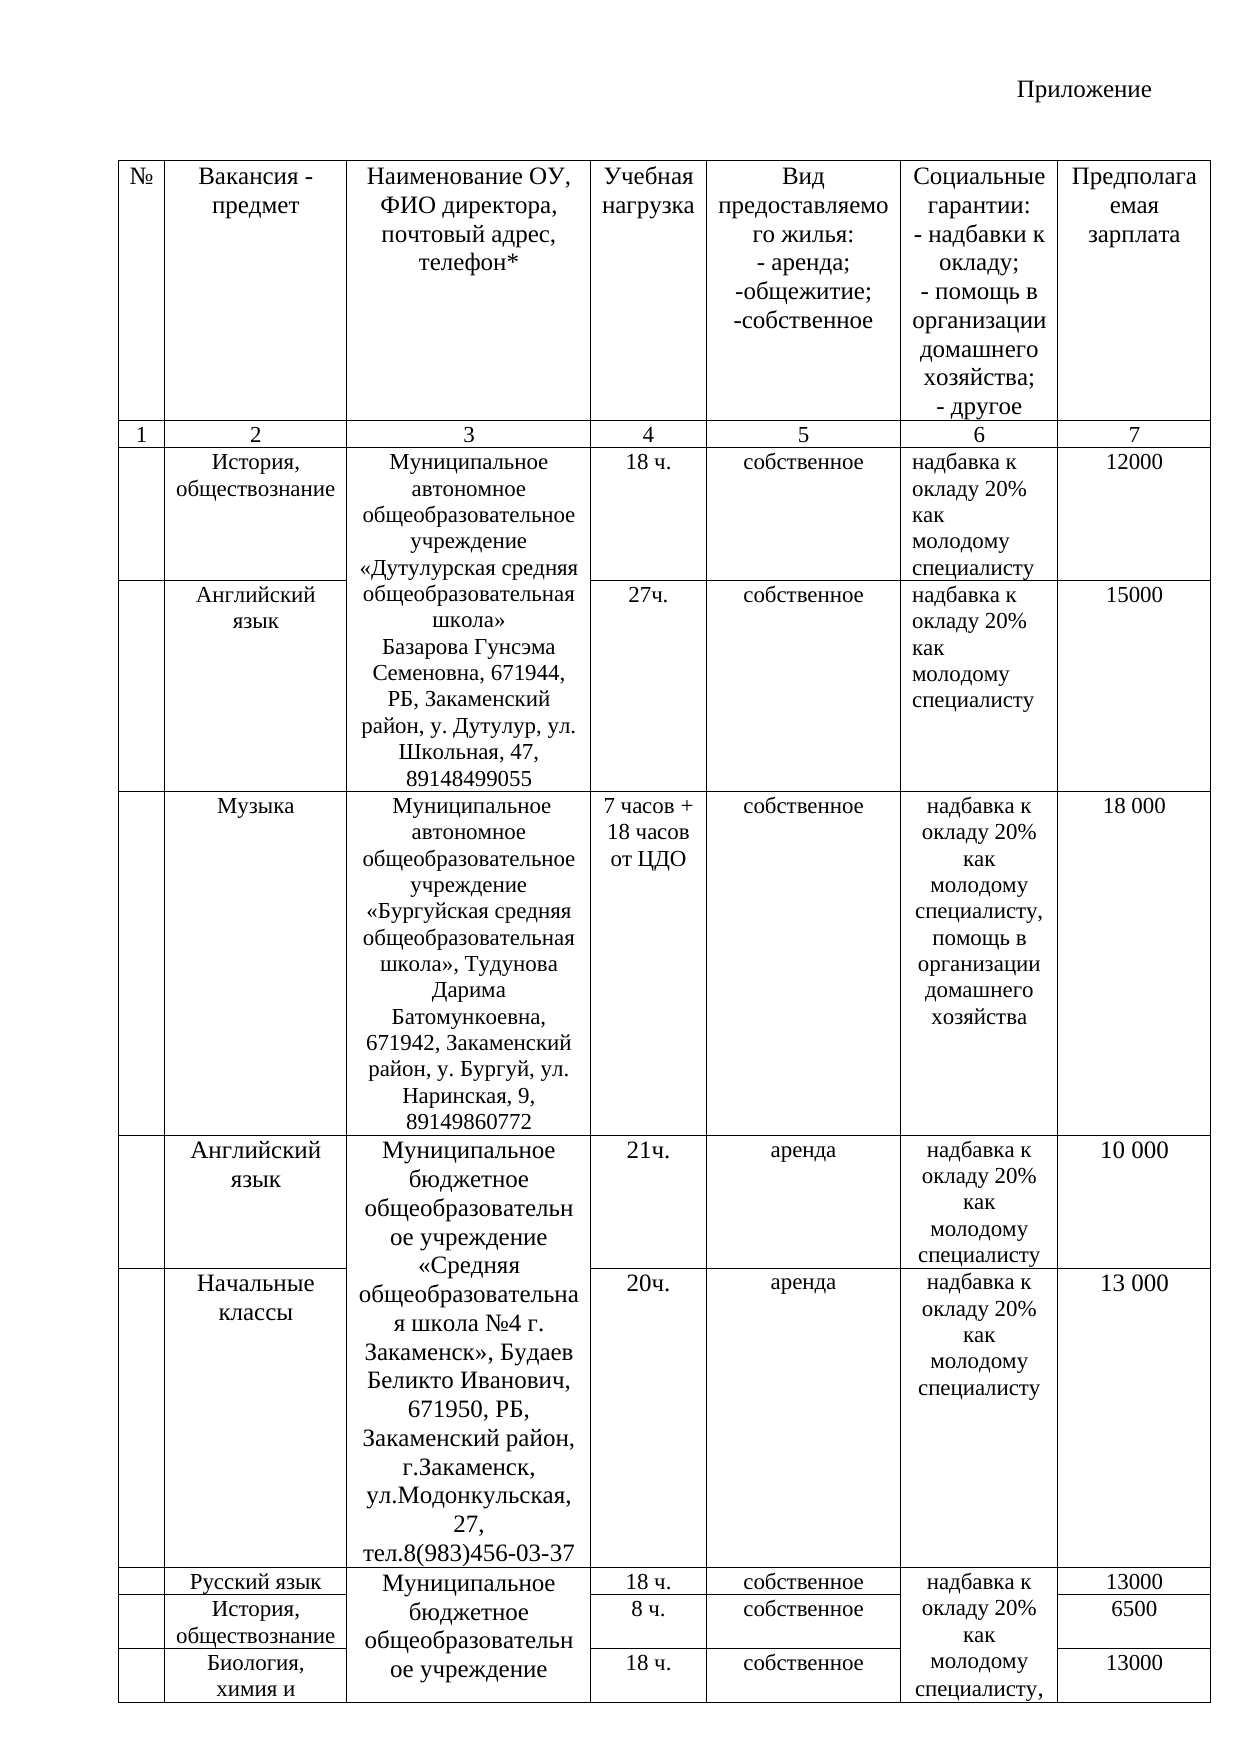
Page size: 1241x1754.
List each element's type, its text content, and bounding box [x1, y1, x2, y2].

table_cell собственное [707, 1595, 900, 1648]
table_cell Муниципальное бюджетное общеобразовательное учреждение «Усть- Бургалтайская средняя общеобразовательная школа» Адрес: Республика Бурятия, Закаменский район, с. Усть- Бургалтай, ул. Клубная,3 Табитуева Ирина Николаевна, 89834280858 [347, 1568, 590, 1702]
table_cell 18 000 [1058, 792, 1210, 1134]
table_cell 7 часов + 18 часов от ЦДО [591, 792, 706, 1134]
table_cell 13000 [1058, 1649, 1210, 1702]
table_cell Английский язык [165, 1136, 346, 1267]
table_cell 18 ч. [591, 448, 706, 580]
table_cell надбавка к окладу 20% как молодому специалисту [901, 1136, 1057, 1267]
table_header Социальные гарантии: - надбавки к окладу; - помощь в организации домашнего хозяйства; - другое [901, 161, 1057, 420]
table_cell Начальные классы [165, 1269, 346, 1567]
text Приложение [177, 74, 1152, 103]
table_cell 3 [347, 421, 590, 447]
table_cell [119, 448, 164, 580]
table_cell собственное [707, 448, 900, 580]
table_cell 10 000 [1058, 1136, 1210, 1267]
table_cell Музыка [165, 792, 346, 1134]
table_header Учебная нагрузка [591, 161, 706, 420]
table_cell 7 [1058, 421, 1210, 447]
table_header Вакансия - предмет [165, 161, 346, 420]
table_cell 4 [591, 421, 706, 447]
table_cell 6500 [1058, 1595, 1210, 1648]
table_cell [165, 1649, 346, 1702]
table_cell Муниципальное бюджетное общеобразовательное учреждение «Средняя общеобразовательная школа №4 г. Закаменск», Будаев Беликто Иванович, 671950, РБ, Закаменский район, г.Закаменск, ул.Модонкульская, 27, тел.8(983)456-03-37 [347, 1136, 590, 1567]
table_cell 18 ч. [591, 1649, 706, 1702]
table_cell надбавка к окладу 20% как молодому специалисту [901, 1269, 1057, 1567]
table_cell Английский язык [165, 581, 346, 791]
table_cell надбавка к окладу 20% как молодому специалисту [901, 581, 1057, 791]
table_cell собственное [707, 1568, 900, 1594]
table_cell надбавка к окладу 20% как молодому специалисту, выделение дров [901, 1568, 1057, 1702]
table_cell Русский язык [165, 1568, 346, 1594]
table_cell [119, 1136, 164, 1267]
table_cell собственное [707, 792, 900, 1134]
table_cell [119, 1649, 164, 1702]
table_cell [119, 1568, 164, 1594]
table_cell аренда [707, 1136, 900, 1267]
table_cell 13 000 [1058, 1269, 1210, 1567]
table_cell 21ч. [591, 1136, 706, 1267]
table_cell [119, 581, 164, 791]
table_cell 8 ч. [591, 1595, 706, 1648]
table_cell надбавка к окладу 20% как молодому специалисту, помощь в организации домашнего хозяйства [901, 792, 1057, 1134]
table_cell 20ч. [591, 1269, 706, 1567]
table_cell 12000 [1058, 448, 1210, 580]
table_cell История, обществознание [165, 1595, 346, 1648]
table_header № [119, 161, 164, 420]
table_header Наименование ОУ, ФИО директора, почтовый адрес, телефон* [347, 161, 590, 420]
table_cell 6 [901, 421, 1057, 447]
table_cell надбавка к окладу 20% как молодому специалисту [901, 448, 1057, 580]
table_cell [119, 1595, 164, 1648]
table_cell 18 ч. [591, 1568, 706, 1594]
table_cell [119, 1269, 164, 1567]
table_cell История, обществознание [165, 448, 346, 580]
table_cell Муниципальное автономное общеобразовательное учреждение «Бургуйская средняя общеобразовательная школа», Тудунова Дарима Батомункоевна, 671942, Закаменский район, у. Бургуй, ул. Наринская, 9, 89149860772 [347, 792, 590, 1134]
table_cell 2 [165, 421, 346, 447]
table_cell 15000 [1058, 581, 1210, 791]
table_header Вид предоставляемого жилья: - аренда; -общежитие; -собственное [707, 161, 900, 420]
table_cell 1 [119, 421, 164, 447]
table_cell аренда [707, 1269, 900, 1567]
table_cell 5 [707, 421, 900, 447]
table_cell собственное [707, 1649, 900, 1702]
table_header Предполагаемая зарплата [1058, 161, 1210, 420]
table_cell [119, 792, 164, 1134]
table_cell 27ч. [591, 581, 706, 791]
table_cell 13000 [1058, 1568, 1210, 1594]
table_cell Муниципальное автономное общеобразовательное учреждение «Дутулурская средняя общеобразовательная школа» Базарова Гунсэма Семеновна, 671944, РБ, Закаменский район, у. Дутулур, ул. Школьная, 47, 89148499055 [347, 448, 590, 791]
table_cell собственное [707, 581, 900, 791]
